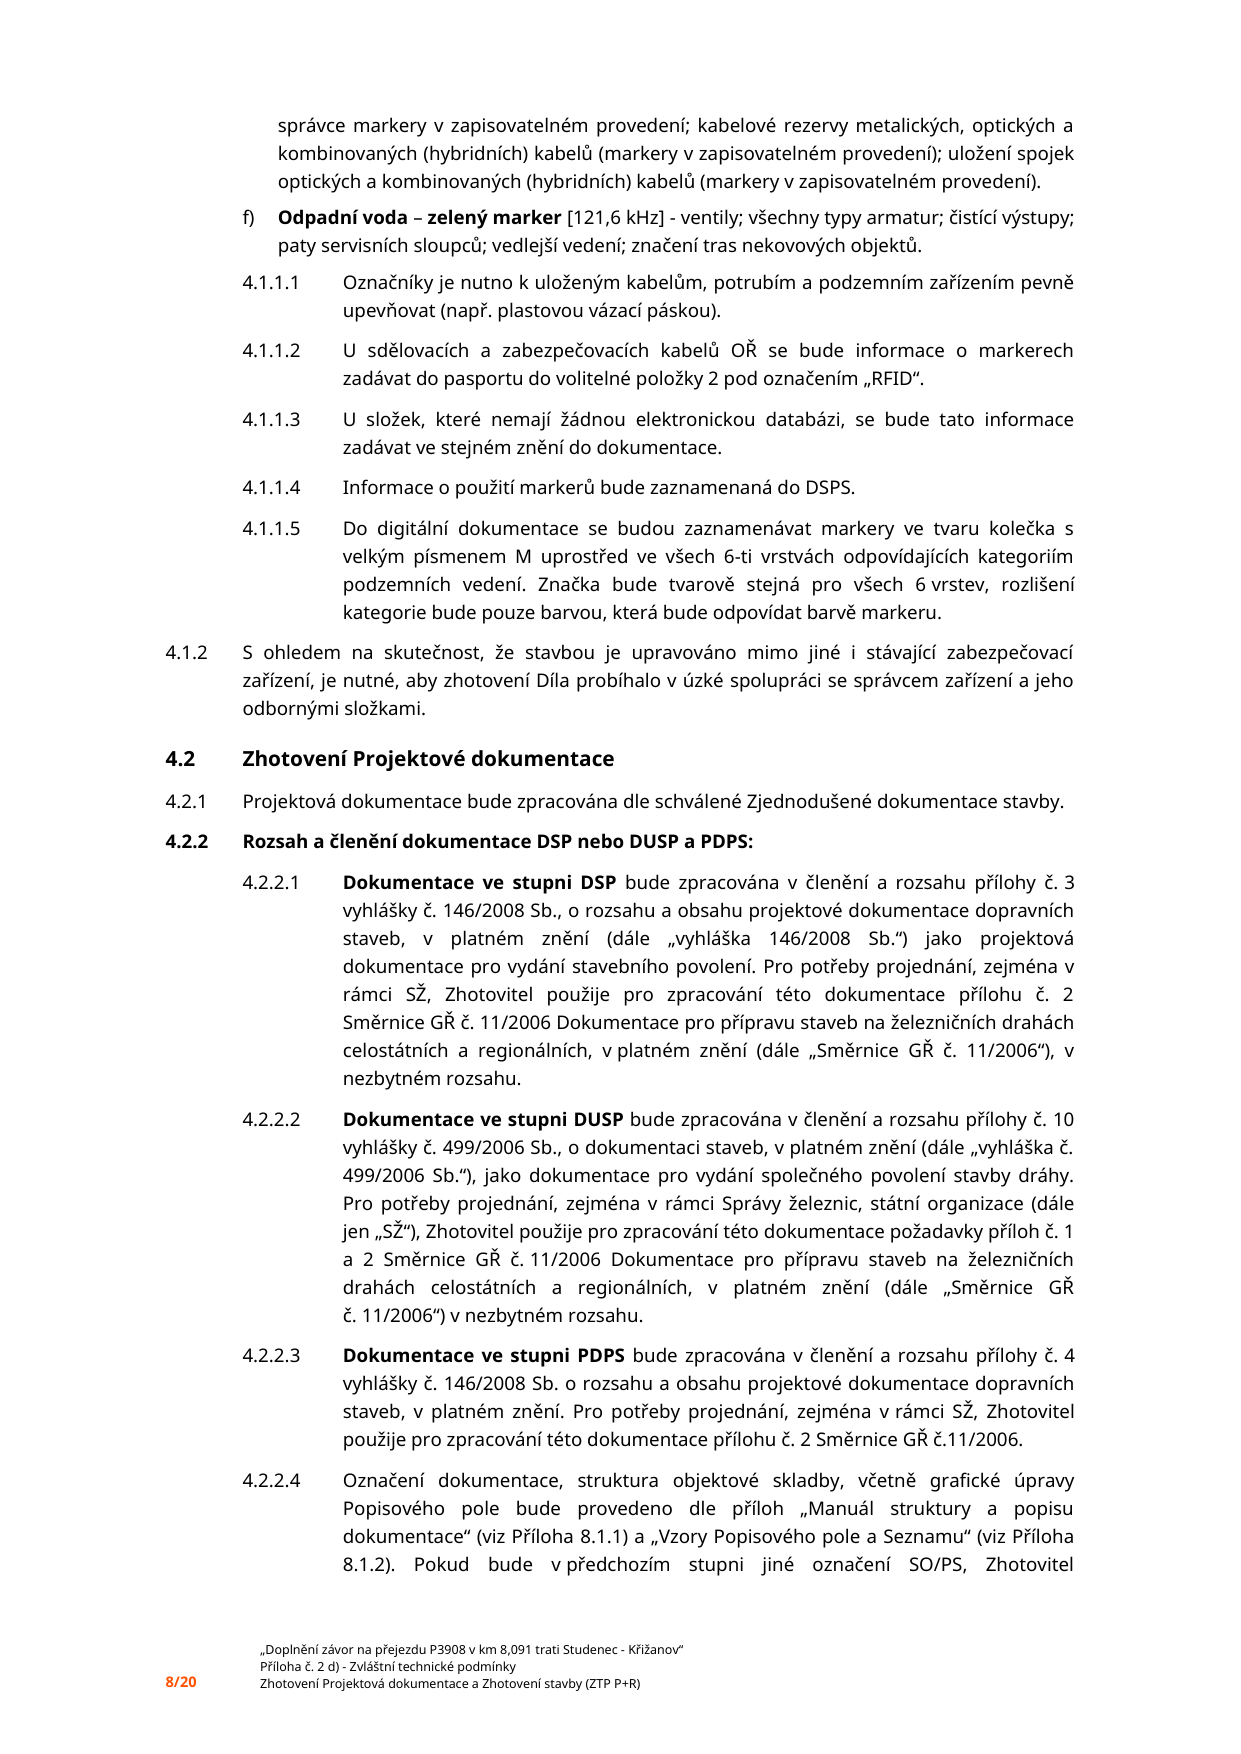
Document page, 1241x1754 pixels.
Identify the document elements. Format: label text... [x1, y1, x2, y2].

text Dokumentace ve stupni DUSP bude zpracována v členění a rozsahu přílohy č. 10 vyhlášky č. 499/2006 Sb., o dokumentaci staveb, v platném znění (dále „vyhláška č. 499/2006 Sb.“), jako dokumentace pro vydání společného povolení stavby dráhy. Pro potřeby projednání, zejména v rámci Správy železnic, státní organizace (dále jen „SŽ“), Zhotovitel použije pro zpracování této dokumentace požadavky příloh č. 1 a 2 Směrnice GŘ č. 11/2006 Dokumentace pro přípravu staveb na železničních drahách celostátních a regionálních, v platném znění (dále „Směrnice GŘ č. 11/2006“) v nezbytném rozsahu. [242, 1106, 1075, 1328]
text Odpadní voda – zelený marker [121,6 kHz] - ventily; všechny typy armatur; čistící výstupy; paty servisních sloupců; vedlejší vedení; značení tras nekovových objektů. [242, 204, 1075, 258]
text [242, 1467, 1075, 1577]
text Zhotovení Projektové dokumentace [165, 744, 1075, 773]
text Označníky je nutno k uloženým kabelům, potrubím a podzemním zařízením pevně upevňovat (např. plastovou vázací páskou). [242, 269, 1075, 322]
text S ohledem na skutečnost, že stavbou je upravováno mimo jiné i stávající zabezpečovací zařízení, je nutné, aby zhotovení Díla probíhalo v úzké spolupráci se správcem zařízení a jeho odbornými složkami. [165, 640, 1075, 721]
text Rozsah a členění dokumentace DSP nebo DUSP a PDPS: [165, 829, 1075, 854]
text Informace o použití markerů bude zaznamenaná do DSPS. [242, 474, 1075, 500]
text U sdělovacích a zabezpečovacích kabelů OŘ se bude informace o markerech zadávat do pasportu do volitelné položky 2 pod označením „RFID“. [242, 337, 1075, 391]
text Dokumentace ve stupni PDPS bude zpracována v členění a rozsahu přílohy č. 4 vyhlášky č. 146/2008 Sb. o rozsahu a obsahu projektové dokumentace dopravních staveb, v platném znění. Pro potřeby projednání, zejména v rámci SŽ, Zhotovitel použije pro zpracování této dokumentace přílohu č. 2 Směrnice GŘ č.11/2006. [242, 1343, 1075, 1452]
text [242, 112, 1075, 194]
text Do digitální dokumentace se budou zaznamenávat markery ve tvaru kolečka s velkým písmenem M uprostřed ve všech 6-ti vrstvách odpovídajících kategoriím podzemních vedení. Značka bude tvarově stejná pro všech 6 vrstev, rozlišení kategorie bude pouze barvou, která bude odpovídat barvě markeru. [242, 515, 1075, 625]
text U složek, které nemají žádnou elektronickou databázi, se bude tato informace zadávat ve stejném znění do dokumentace. [242, 406, 1075, 459]
text Projektová dokumentace bude zpracována dle schválené Zjednodušené dokumentace stavby. [165, 788, 1075, 814]
text Dokumentace ve stupni DSP bude zpracována v členění a rozsahu přílohy č. 3 vyhlášky č. 146/2008 Sb., o rozsahu a obsahu projektové dokumentace dopravních staveb, v platném znění (dále „vyhláška 146/2008 Sb.“) jako projektová dokumentace pro vydání stavebního povolení. Pro potřeby projednání, zejména v rámci SŽ, Zhotovitel použije pro zpracování této dokumentace přílohu č. 2 Směrnice GŘ č. 11/2006 Dokumentace pro přípravu staveb na železničních drahách celostátních a regionálních, v platném znění (dále „Směrnice GŘ č. 11/2006“), v nezbytném rozsahu. [242, 869, 1075, 1091]
